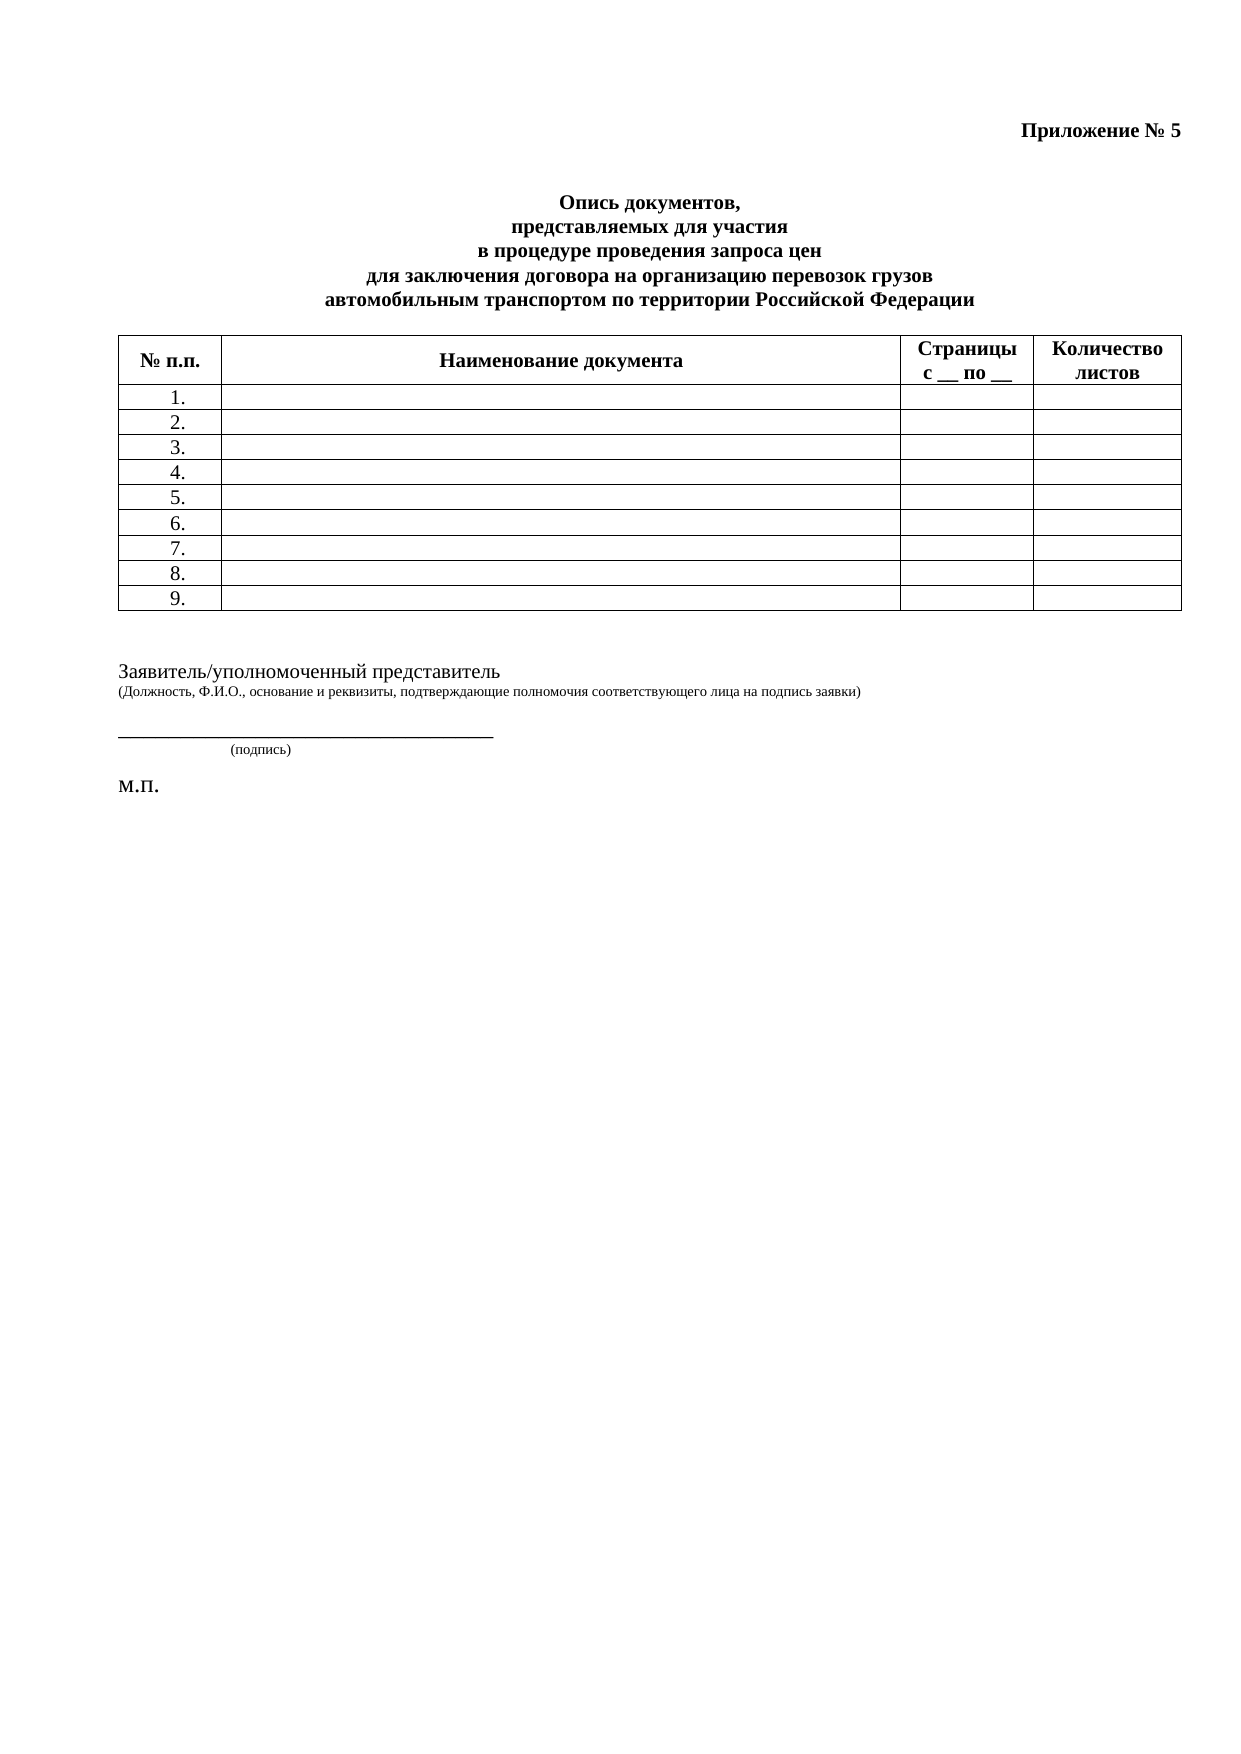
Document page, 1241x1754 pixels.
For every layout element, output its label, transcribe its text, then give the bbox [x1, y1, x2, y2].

table_header № п.п. [119, 336, 221, 384]
table_cell [222, 435, 900, 459]
table_cell [901, 460, 1033, 484]
table_cell [222, 561, 900, 585]
table_cell [1034, 586, 1181, 610]
table_cell [222, 460, 900, 484]
table_cell [222, 586, 900, 610]
table_cell [1034, 410, 1181, 434]
text представляемых для участия [118, 214, 1181, 238]
table_cell [1034, 561, 1181, 585]
text автомобильным транспортом по территории Российской Федерации [118, 287, 1181, 311]
text Заявитель/уполномоченный представитель [118, 659, 1181, 683]
table_header Наименование документа [222, 336, 900, 384]
text ______________________________ [118, 712, 1181, 741]
table_cell [119, 536, 221, 559]
table_cell [119, 561, 221, 585]
table_cell [1034, 385, 1181, 409]
table_cell [901, 510, 1033, 534]
table_cell [222, 385, 900, 409]
table_header Количество листов [1034, 336, 1181, 384]
table_cell [222, 510, 900, 534]
text для заключения договора на организацию перевозок грузов [118, 262, 1181, 287]
table_cell [119, 460, 221, 484]
table_cell [119, 485, 221, 509]
table_cell [119, 510, 221, 534]
table_cell [222, 536, 900, 559]
text Опись документов, [118, 190, 1181, 214]
text м.п. [118, 769, 1181, 798]
table_cell [1034, 536, 1181, 559]
table_cell [1034, 435, 1181, 459]
table_cell [1034, 510, 1181, 534]
table_header Страницы с __ по __ [901, 336, 1033, 384]
table_cell [901, 536, 1033, 559]
table_cell [1034, 485, 1181, 509]
table_cell [119, 410, 221, 434]
table_cell [222, 485, 900, 509]
table_cell [119, 435, 221, 459]
table_cell [901, 485, 1033, 509]
table_cell [901, 410, 1033, 434]
text (подпись) [118, 741, 1181, 769]
text Приложение № 5 [118, 118, 1181, 142]
table_cell [901, 435, 1033, 459]
table_cell [119, 385, 221, 409]
table_cell [119, 586, 221, 610]
table_cell [1034, 460, 1181, 484]
text в процедуре проведения запроса цен [118, 238, 1181, 262]
table_cell [901, 586, 1033, 610]
table_cell [901, 561, 1033, 585]
table_cell [222, 410, 900, 434]
text (Должность, Ф.И.О., основание и реквизиты, подтверждающие полномочия соответствующего лица на подпись заявки) [118, 683, 1181, 712]
table_cell [901, 385, 1033, 409]
